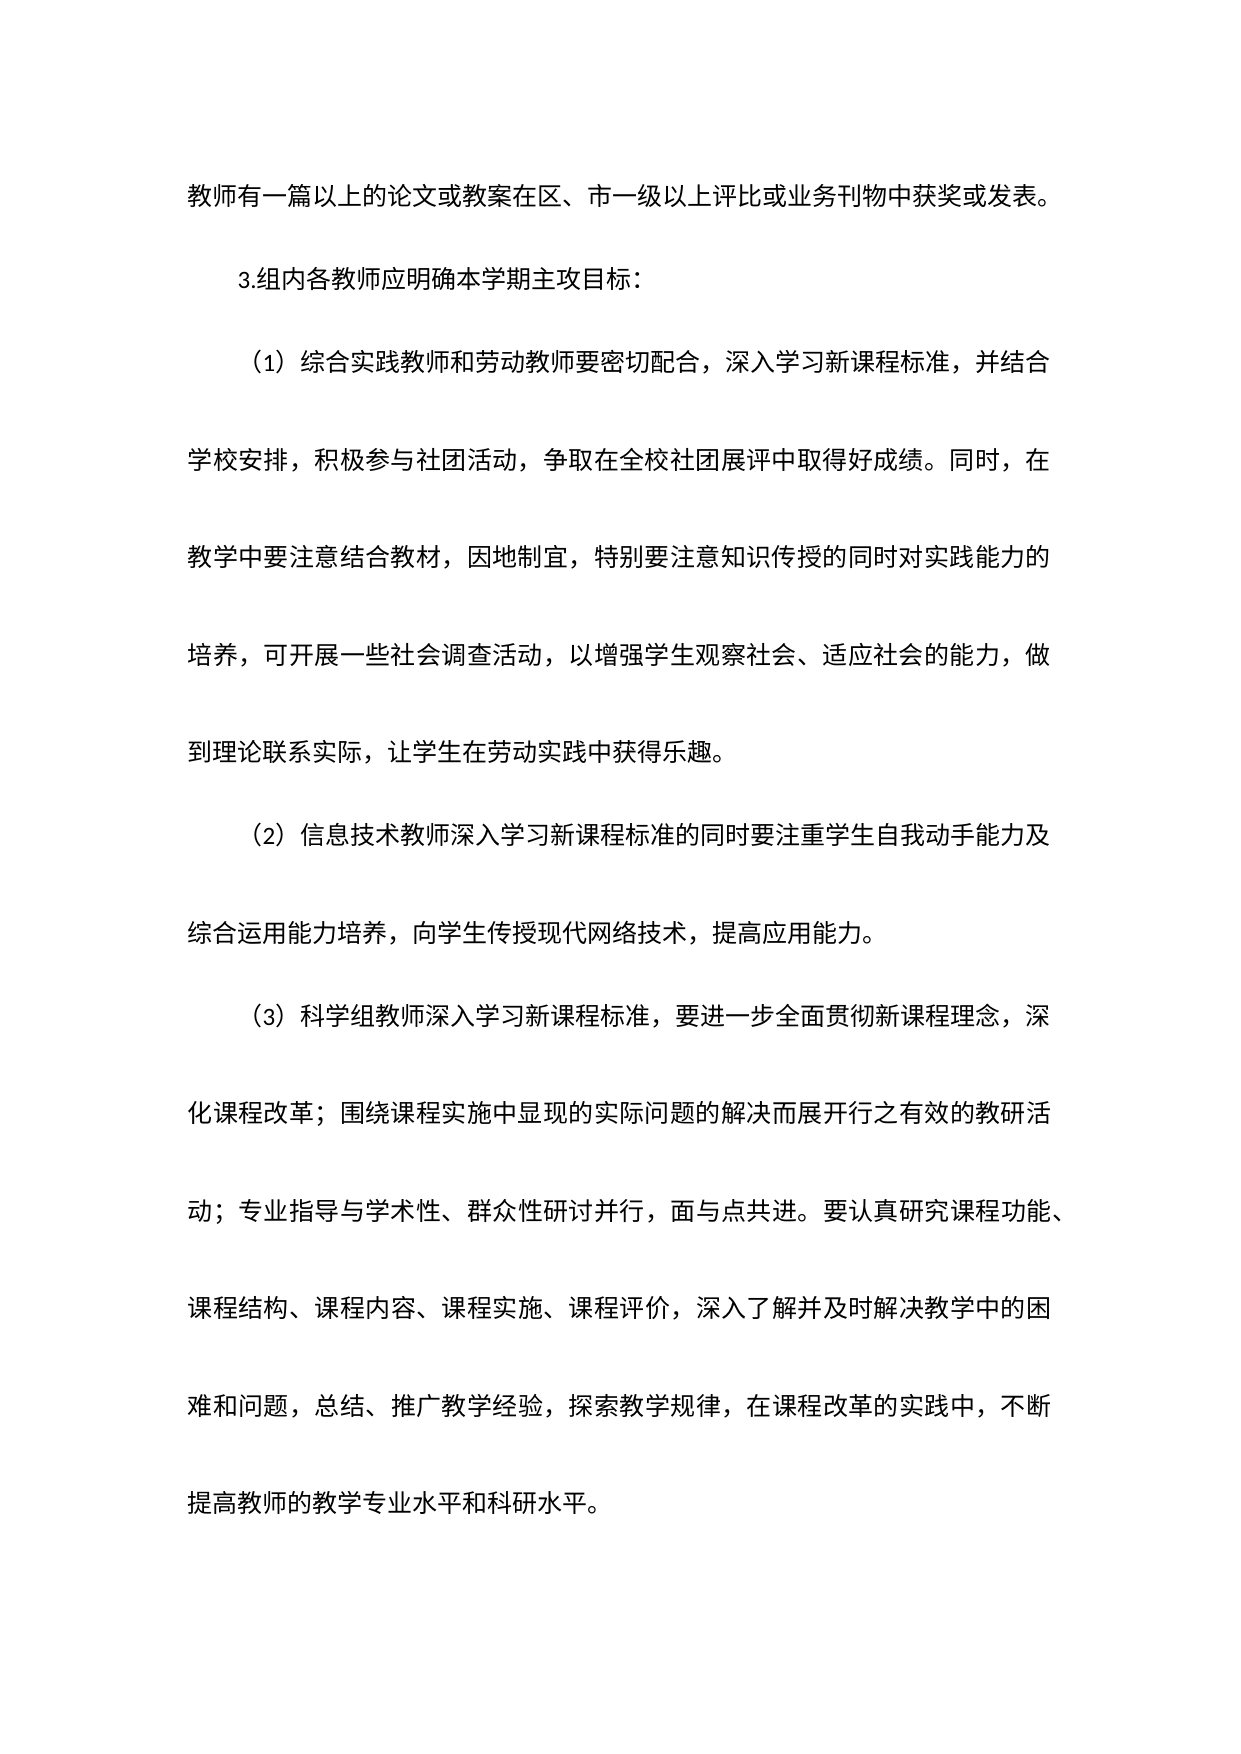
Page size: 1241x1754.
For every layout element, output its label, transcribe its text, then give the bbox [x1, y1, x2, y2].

list （2）信息技术教师深入学习新课程标准的同时要注重学生自我动手能力及综合运用能力培养，向学生传授现代网络技术，提高应用能力。 [187, 801, 1053, 964]
list 3.组内各教师应明确本学期主攻目标： [187, 245, 1053, 310]
list （3）科学组教师深入学习新课程标准，要进一步全面贯彻新课程理念，深化课程改革；围绕课程实施中显现的实际问题的解决而展开行之有效的教研活动；专业指导与学术性、群众性研讨并行，面与点共进。要认真研究课程功能、课程结构、课程内容、课程实施、课程评价，深入了解并及时解决教学中的困难和问题，总结、推广教学经验，探索教学规律，在课程改革的实践中，不断提高教师的教学专业水平和科研水平。 [187, 982, 1053, 1534]
list （1）综合实践教师和劳动教师要密切配合，深入学习新课程标准，并结合学校安排，积极参与社团活动，争取在全校社团展评中取得好成绩。同时，在教学中要注意结合教材，因地制宜，特别要注意知识传授的同时对实践能力的培养，可开展一些社会调查活动，以增强学生观察社会、适应社会的能力，做到理论联系实际，让学生在劳动实践中获得乐趣。 [187, 328, 1053, 783]
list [187, 162, 1053, 227]
